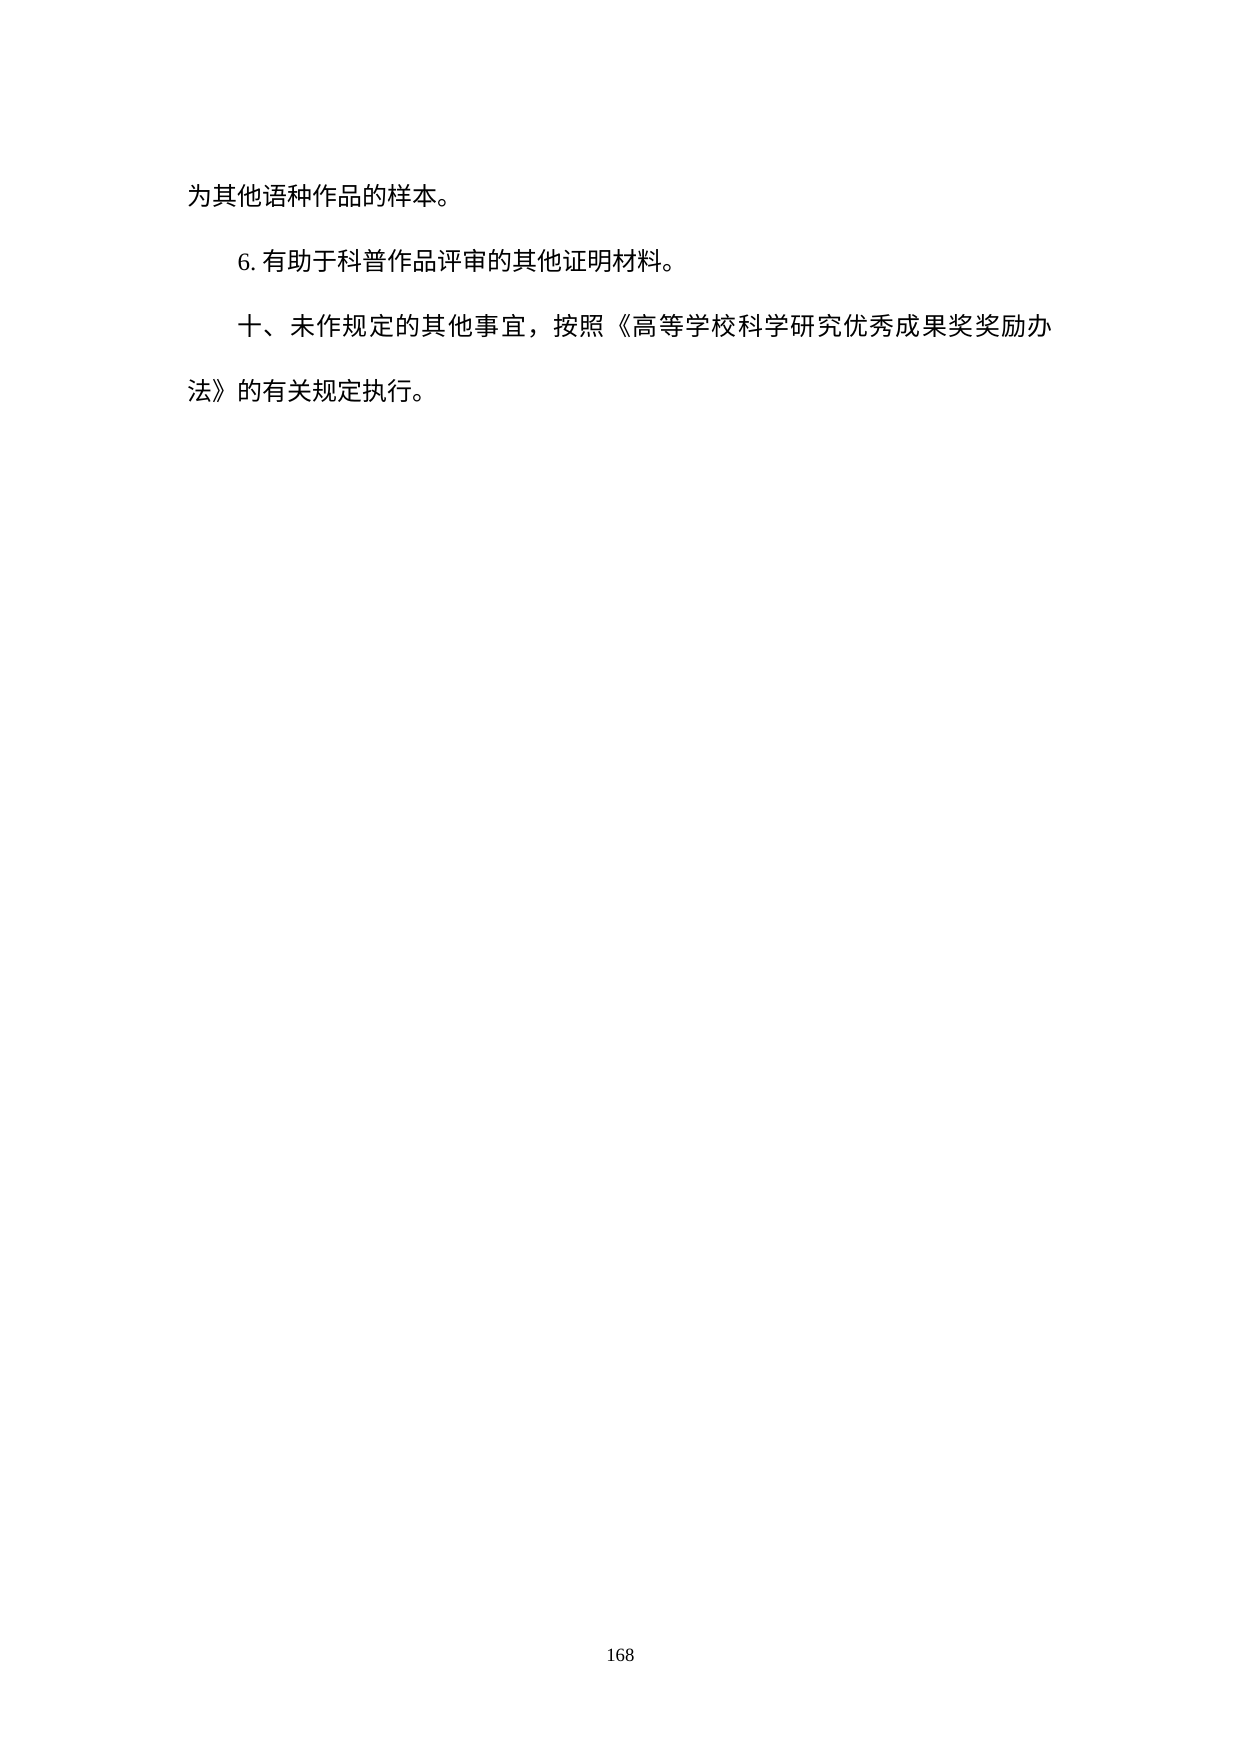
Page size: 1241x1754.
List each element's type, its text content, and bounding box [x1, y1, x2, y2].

text 十、未作规定的其他事宜，按照《高等学校科学研究优秀成果奖奖励办法》的有关规定执行。 [187, 292, 1053, 422]
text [187, 162, 1053, 227]
text 6. 有助于科普作品评审的其他证明材料。 [187, 227, 1053, 292]
